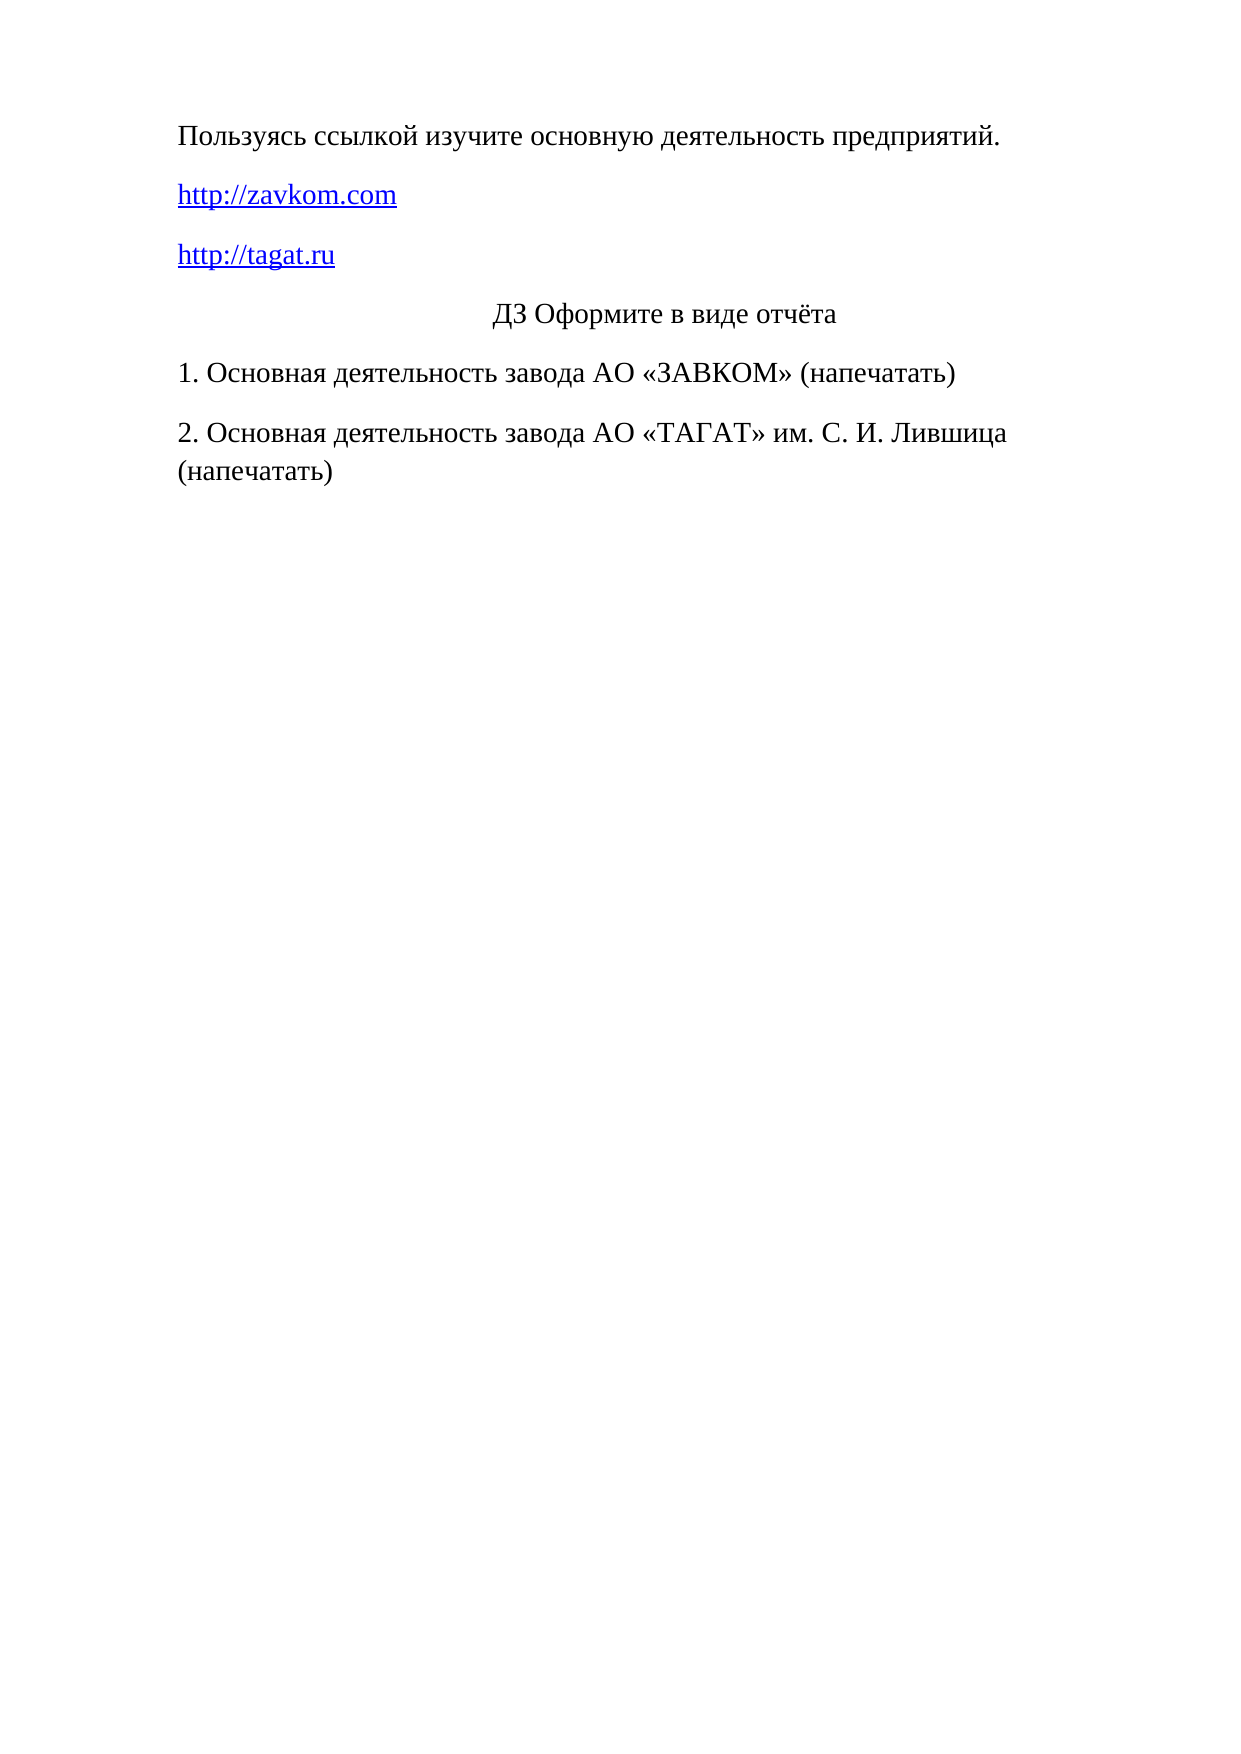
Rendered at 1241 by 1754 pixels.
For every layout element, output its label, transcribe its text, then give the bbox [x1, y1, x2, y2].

text 2. Основная деятельность завода АО «ТАГАТ» им. С. И. Лившица (напечатать) [177, 415, 1152, 487]
text http://zavkom.com [177, 177, 1152, 211]
text 1. Основная деятельность завода АО «ЗАВКОМ» (напечатать) [177, 356, 1152, 389]
text http://tagat.ru [177, 237, 1152, 270]
text Пользуясь ссылкой изучите основную деятельность предприятий. [177, 118, 1152, 152]
text ДЗ Оформите в виде отчёта [177, 296, 1152, 330]
